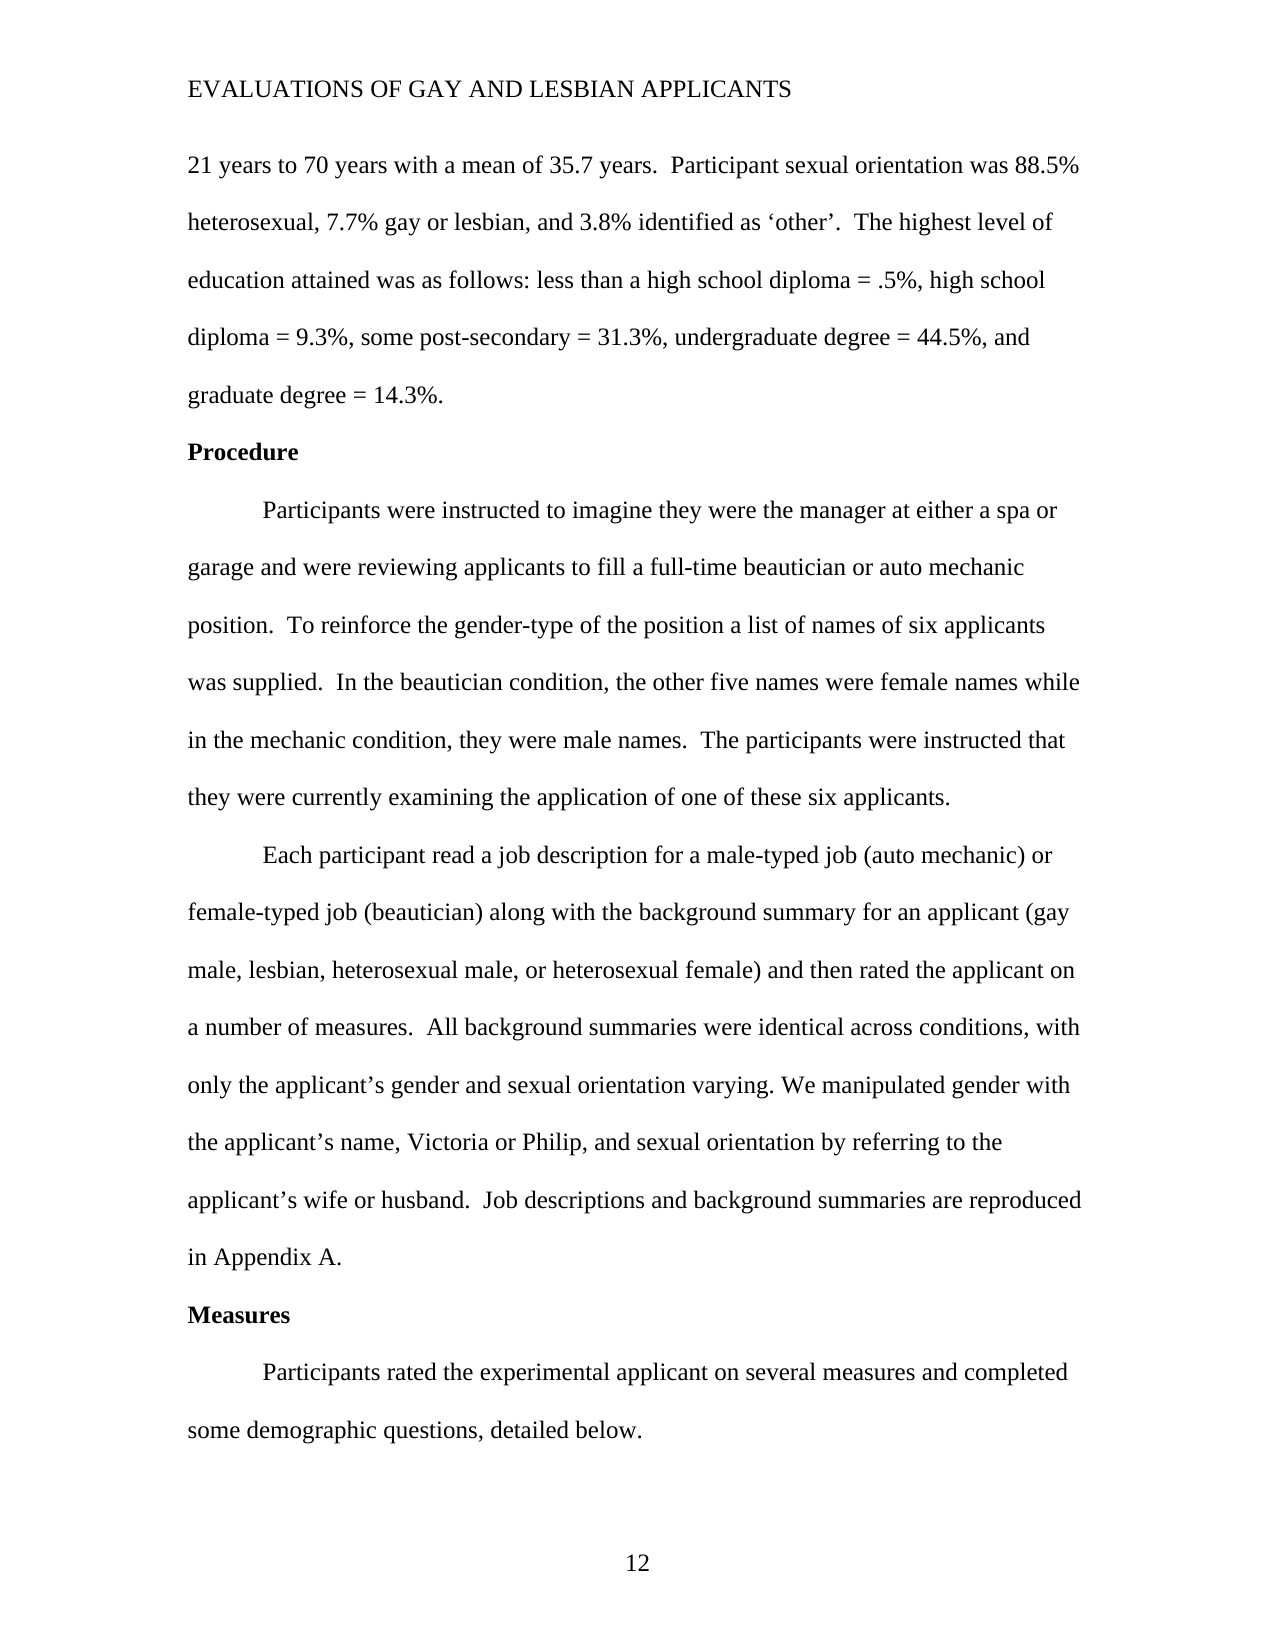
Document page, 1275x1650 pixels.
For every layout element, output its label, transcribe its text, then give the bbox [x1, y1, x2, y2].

text Procedure [187, 437, 1087, 466]
text Each participant read a job description for a male-typed job (auto mechanic) or female-typed job (beautician) along with the background summary for an applicant (gay male, lesbian, heterosexual male, or heterosexual female) and then rated the applicant on a number of measures. All background summaries were identical across conditions, with only the applicant’s gender and sexual orientation varying. We manipulated gender with the applicant’s name, Victoria or Philip, and sexual orientation by referring to the applicant’s wife or husband. Job descriptions and background summaries are reproduced in Appendix A. [187, 840, 1087, 1271]
text Participants rated the experimental applicant on several measures and completed some demographic questions, detailed below. [187, 1357, 1087, 1444]
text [187, 150, 1087, 409]
text Measures [187, 1300, 1087, 1329]
text Participants were instructed to imagine they were the manager at either a spa or garage and were reviewing applicants to fill a full-time beautician or auto mechanic position. To reinforce the gender-type of the position a list of names of six applicants was supplied. In the beautician condition, the other five names were female names while in the mechanic condition, they were male names. The participants were instructed that they were currently examining the application of one of these six applicants. [187, 495, 1087, 811]
